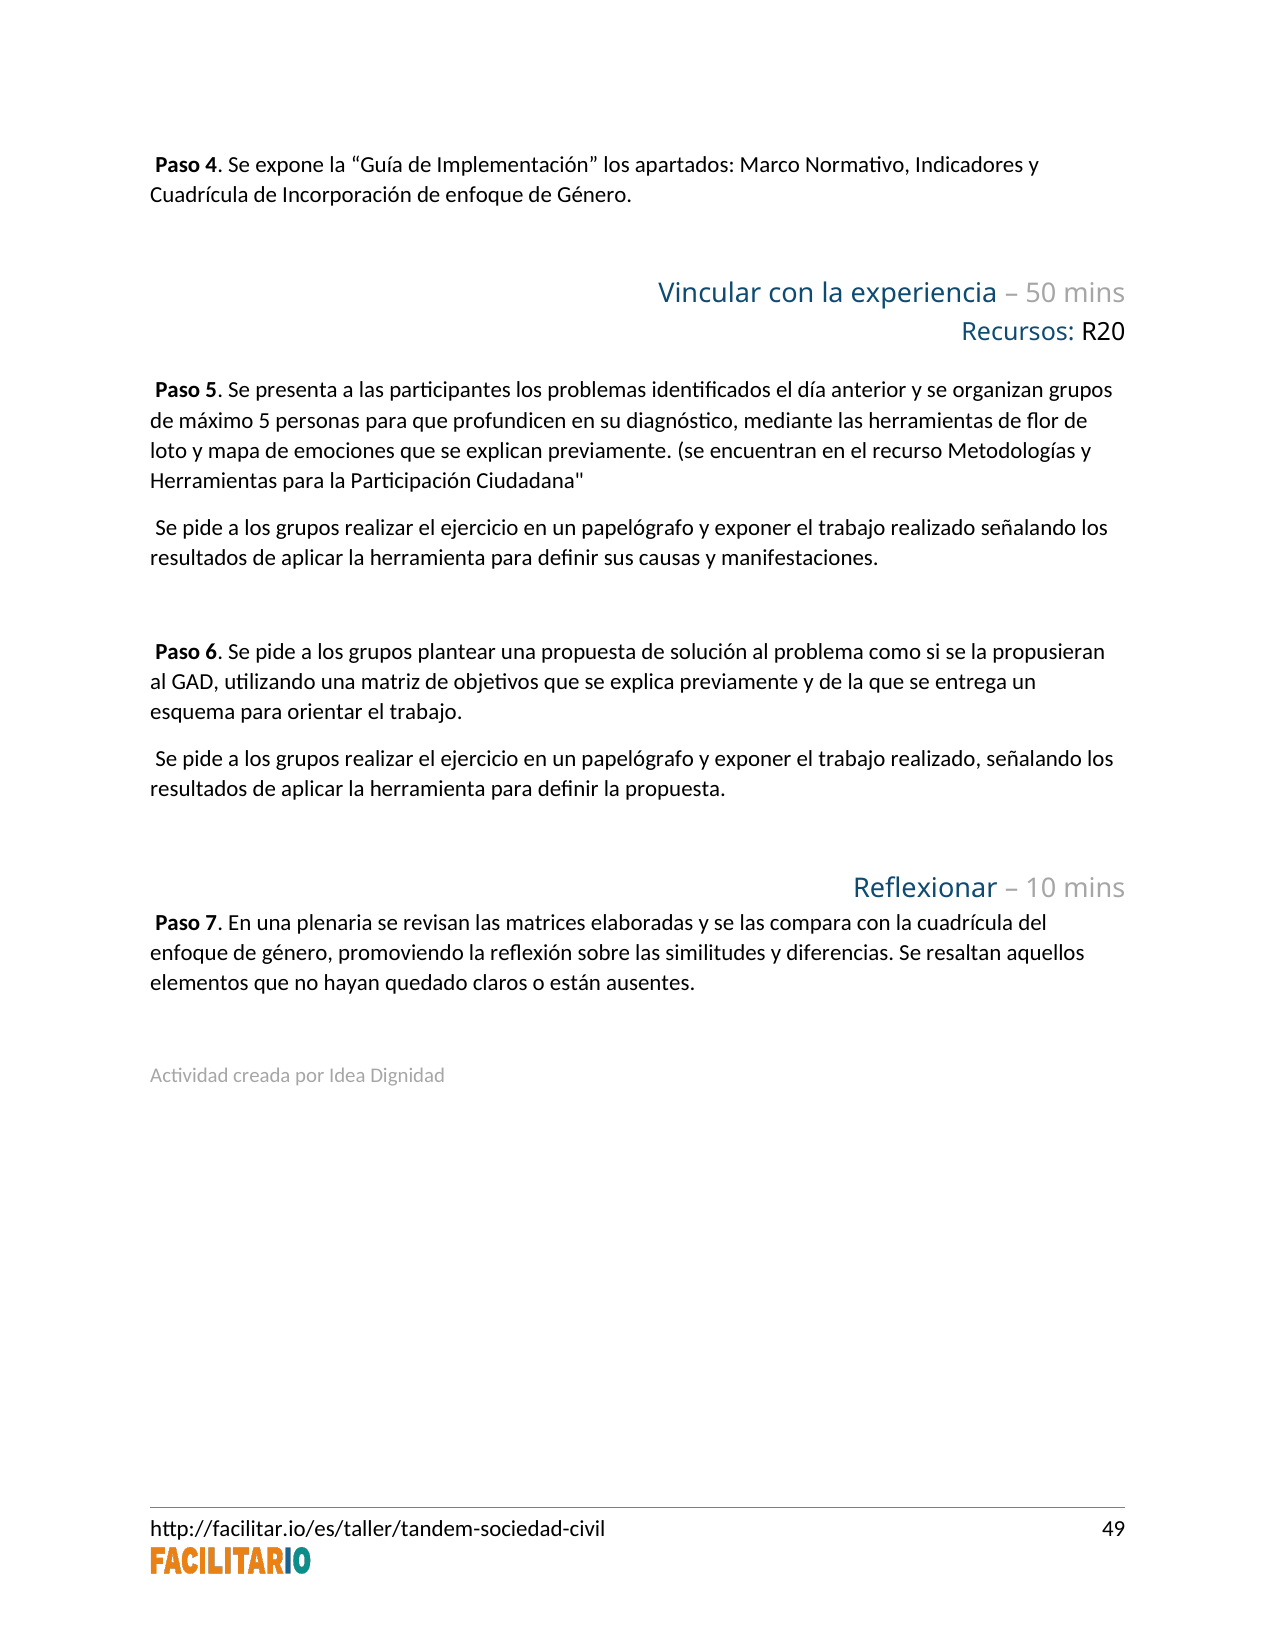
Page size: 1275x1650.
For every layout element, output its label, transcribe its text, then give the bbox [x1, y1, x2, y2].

subtitle Vincular con la experiencia – 50 mins [150, 274, 1125, 311]
picture [145, 1544, 315, 1576]
text Paso 4. Se expone la “Guía de Implementación” los apartados: Marco Normativo, Indicadores y Cuadrícula de Incorporación de enfoque de Género. [150, 150, 1125, 208]
text Se pide a los grupos realizar el ejercicio en un papelógrafo y exponer el trabajo realizado señalando los resultados de aplicar la herramienta para definir sus causas y manifestaciones. [150, 513, 1125, 571]
text Actividad creada por Idea Dignidad [150, 1062, 1125, 1088]
text Paso 7. En una plenaria se revisan las matrices elaboradas y se las compara con la cuadrícula del enfoque de género, promoviendo la reflexión sobre las similitudes y diferencias. Se resaltan aquellos elementos que no hayan quedado claros o están ausentes. [150, 908, 1125, 996]
text Paso 5. Se presenta a las participantes los problemas identificados el día anterior y se organizan grupos de máximo 5 personas para que profundicen en su diagnóstico, mediante las herramientas de flor de loto y mapa de emociones que se explican previamente. (se encuentran en el recurso Metodologías y Herramientas para la Participación Ciudadana" [150, 376, 1125, 494]
text Se pide a los grupos realizar el ejercicio en un papelógrafo y exponer el trabajo realizado, señalando los resultados de aplicar la herramienta para definir la propuesta. [150, 744, 1125, 802]
text Recursos: R20 [150, 314, 1125, 348]
text Paso 6. Se pide a los grupos plantear una propuesta de solución al problema como si se la propusieran al GAD, utilizando una matriz de objetivos que se explica previamente y de la que se entrega un esquema para orientar el trabajo. [150, 637, 1125, 725]
subtitle Reflexionar – 10 mins [150, 868, 1125, 905]
